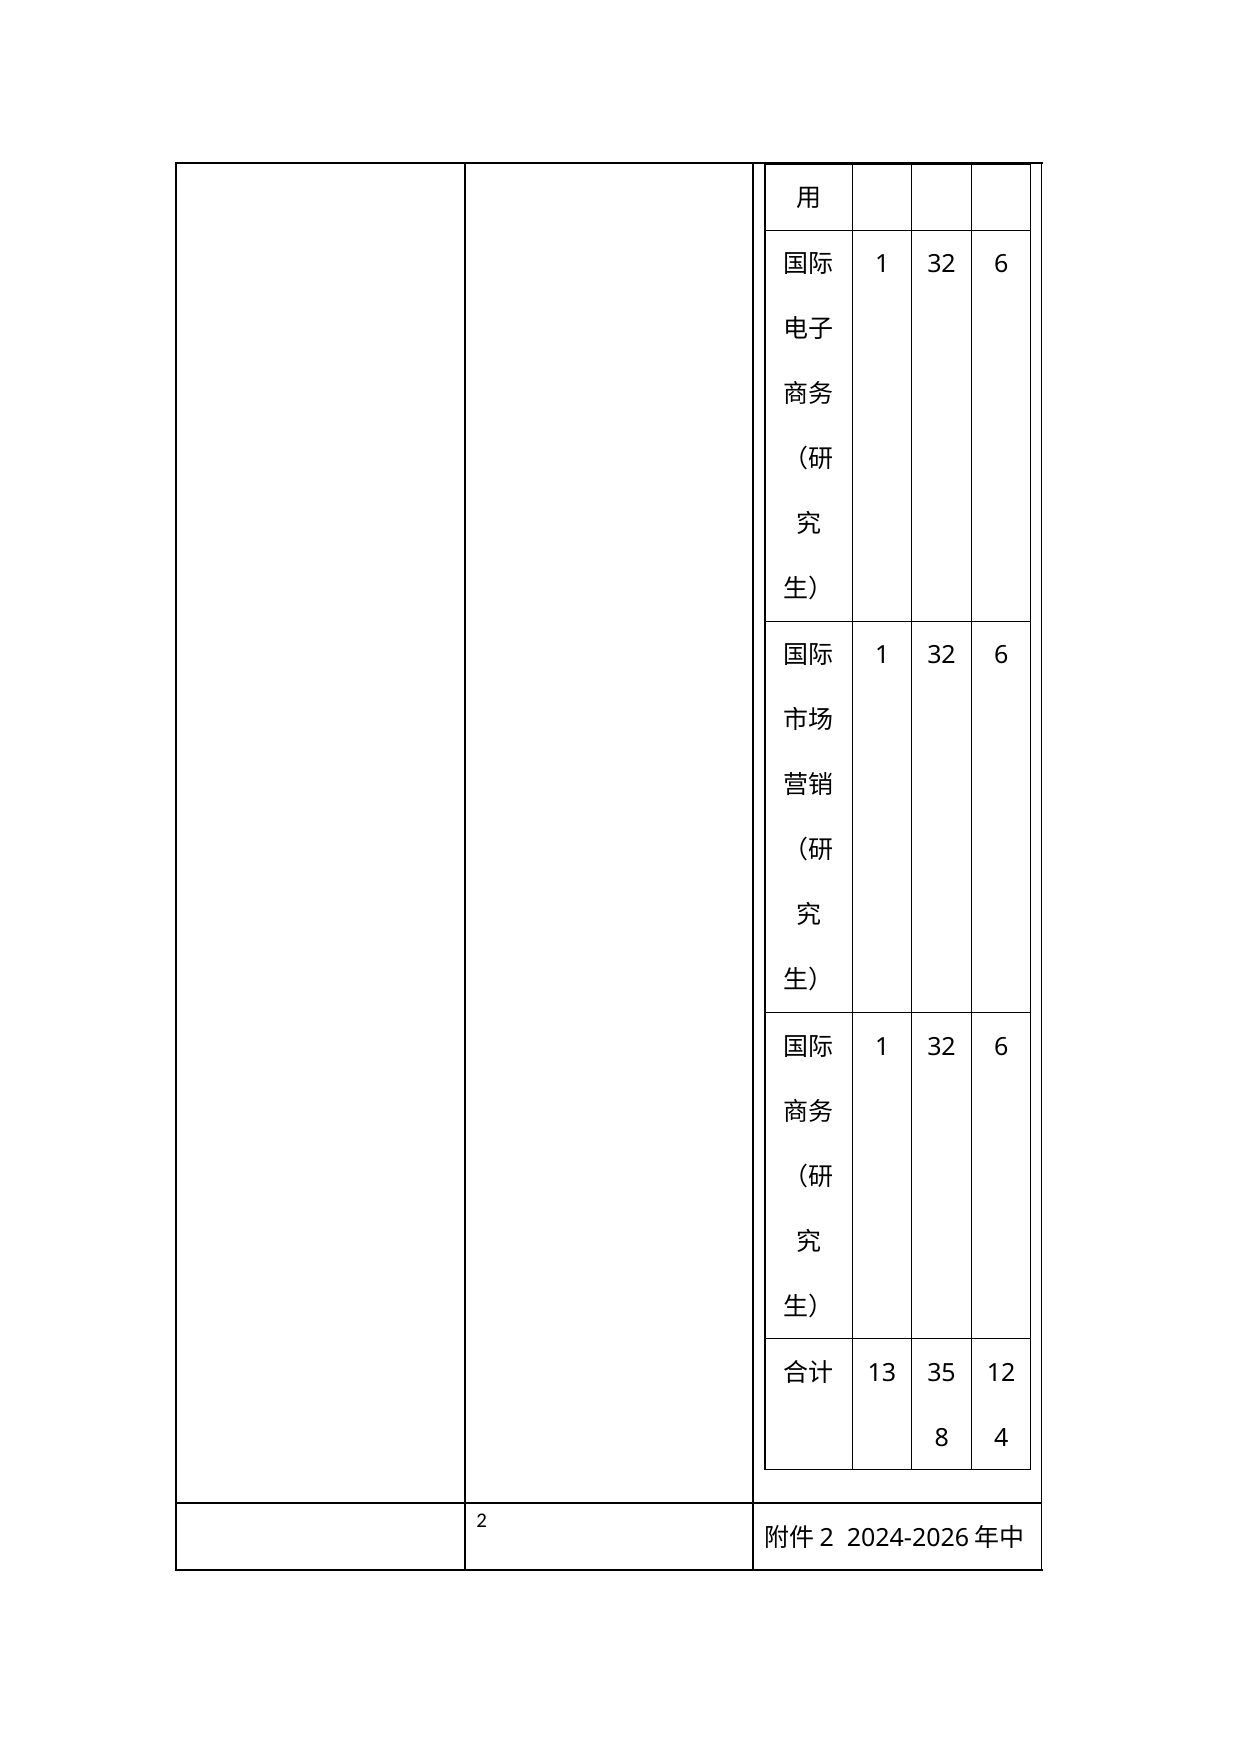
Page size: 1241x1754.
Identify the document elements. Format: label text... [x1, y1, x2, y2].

table_cell 2 [466, 1504, 752, 1569]
table_cell 1 [466, 164, 752, 1502]
table_cell [177, 1504, 464, 1569]
table_cell [177, 164, 464, 1502]
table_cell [754, 1504, 1041, 1569]
